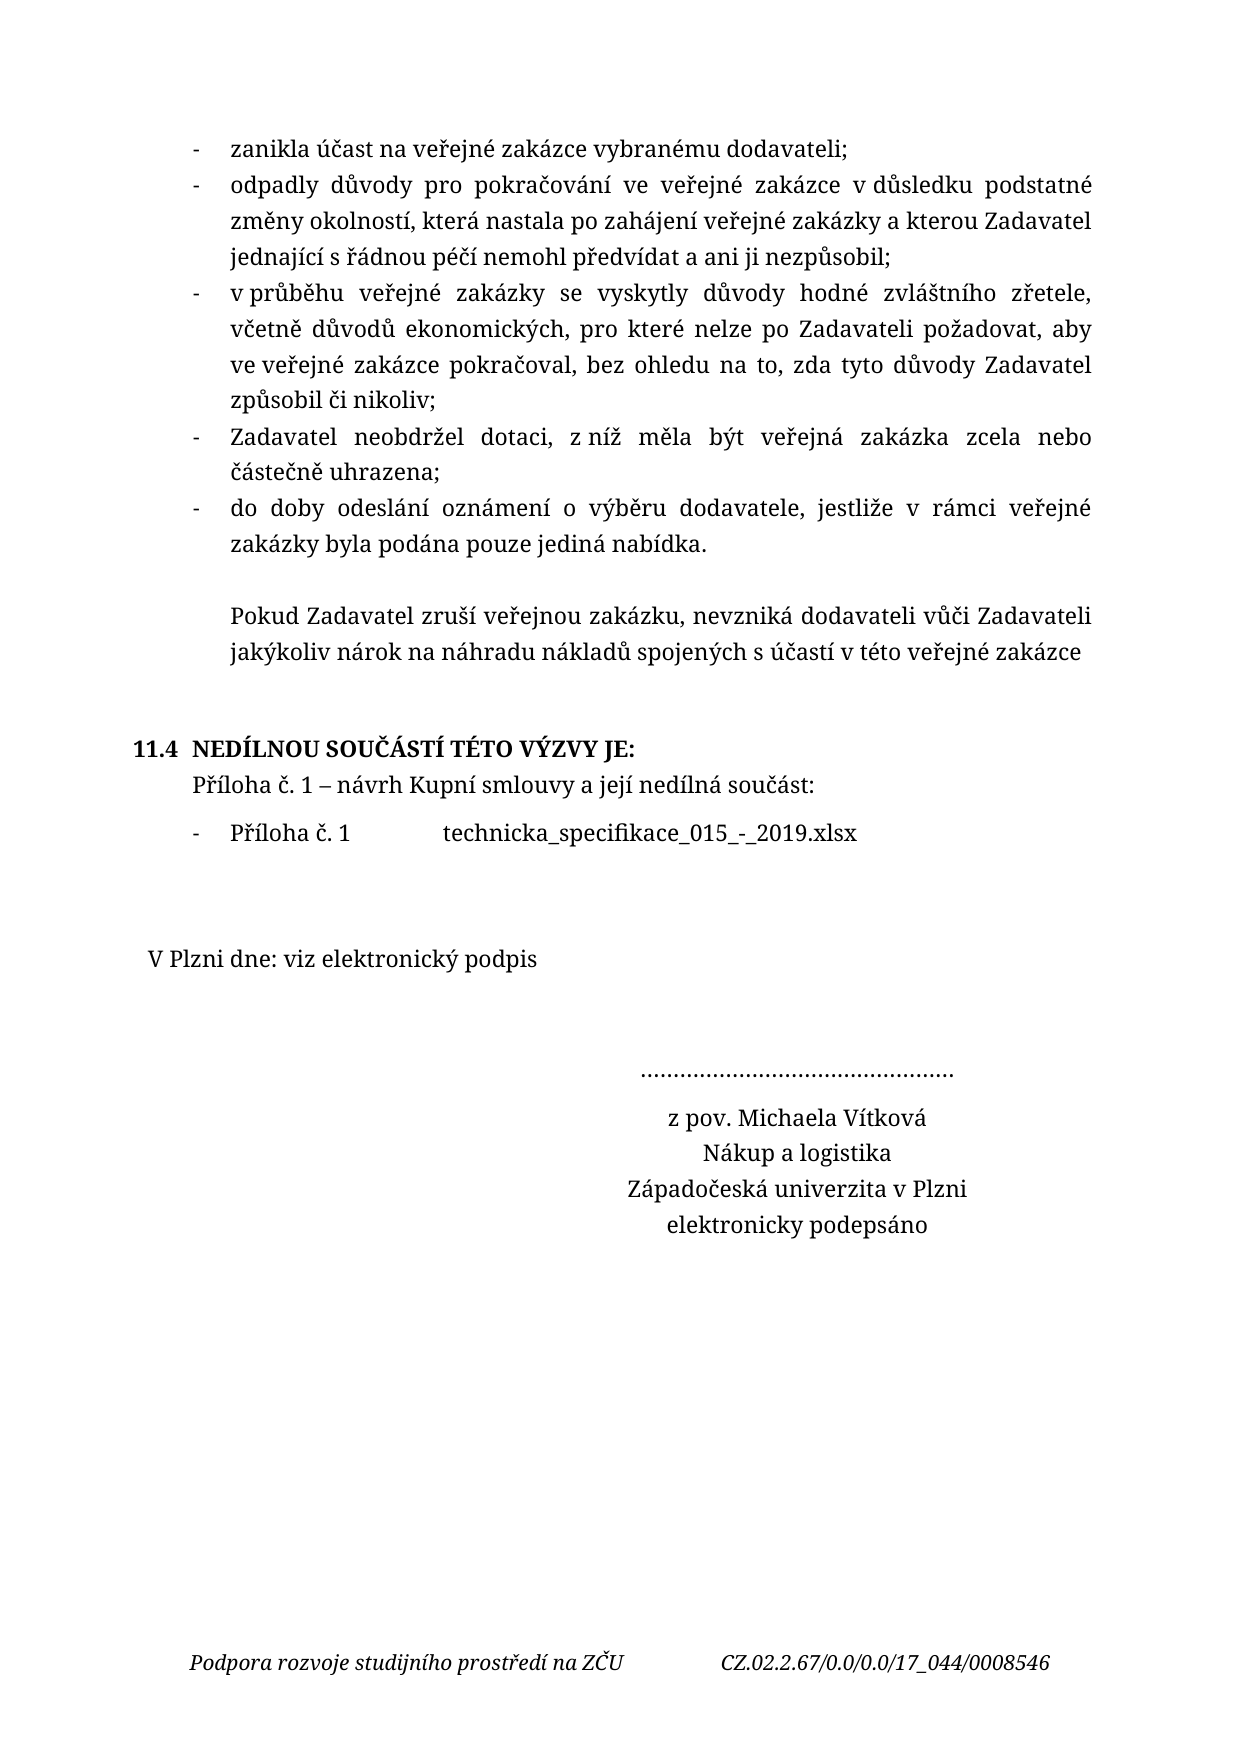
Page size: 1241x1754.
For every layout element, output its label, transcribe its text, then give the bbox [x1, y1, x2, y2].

list Zadavatel neobdržel dotaci, z níž měla být veřejná zakázka zcela nebo částečně uhrazena; [193, 420, 1093, 488]
text ………………………………………… [502, 1053, 1093, 1084]
subtitle NEDÍLNOU SOUČÁSTÍ TÉTO VÝZVY JE: [133, 733, 1093, 764]
list zanikla účast na veřejné zakázce vybranému dodavateli; [193, 133, 1093, 164]
text Západočeská univerzita v Plzni [502, 1173, 1093, 1204]
list Pokud Zadavatel zruší veřejnou zakázku, nevzniká dodavateli vůči Zadavateli jakýkoliv nárok na náhradu nákladů spojených s účastí v této veřejné zakázce [230, 600, 1093, 667]
text V Plzni dne: viz elektronický podpis [148, 943, 1093, 974]
text z pov. Michaela Vítková [502, 1101, 1093, 1133]
list Příloha č. 1 technicka_specifikace_015_-_2019.xlsx [192, 817, 1093, 848]
text elektronicky podepsáno [502, 1209, 1093, 1241]
text Příloha č. 1 – návrh Kupní smlouvy a její nedílná součást: [148, 769, 1093, 800]
text Nákup a logistika [502, 1137, 1093, 1169]
list do doby odeslání oznámení o výběru dodavatele, jestliže v rámci veřejné zakázky byla podána pouze jediná nabídka. [193, 492, 1093, 559]
list v průběhu veřejné zakázky se vyskytly důvody hodné zvláštního zřetele, včetně důvodů ekonomických, pro které nelze po Zadavateli požadovat, aby ve veřejné zakázce pokračoval, bez ohledu na to, zda tyto důvody Zadavatel způsobil či nikoliv; [193, 277, 1093, 416]
list odpadly důvody pro pokračování ve veřejné zakázce v důsledku podstatné změny okolností, která nastala po zahájení veřejné zakázky a kterou Zadavatel jednající s řádnou péčí nemohl předvídat a ani ji nezpůsobil; [193, 169, 1093, 272]
